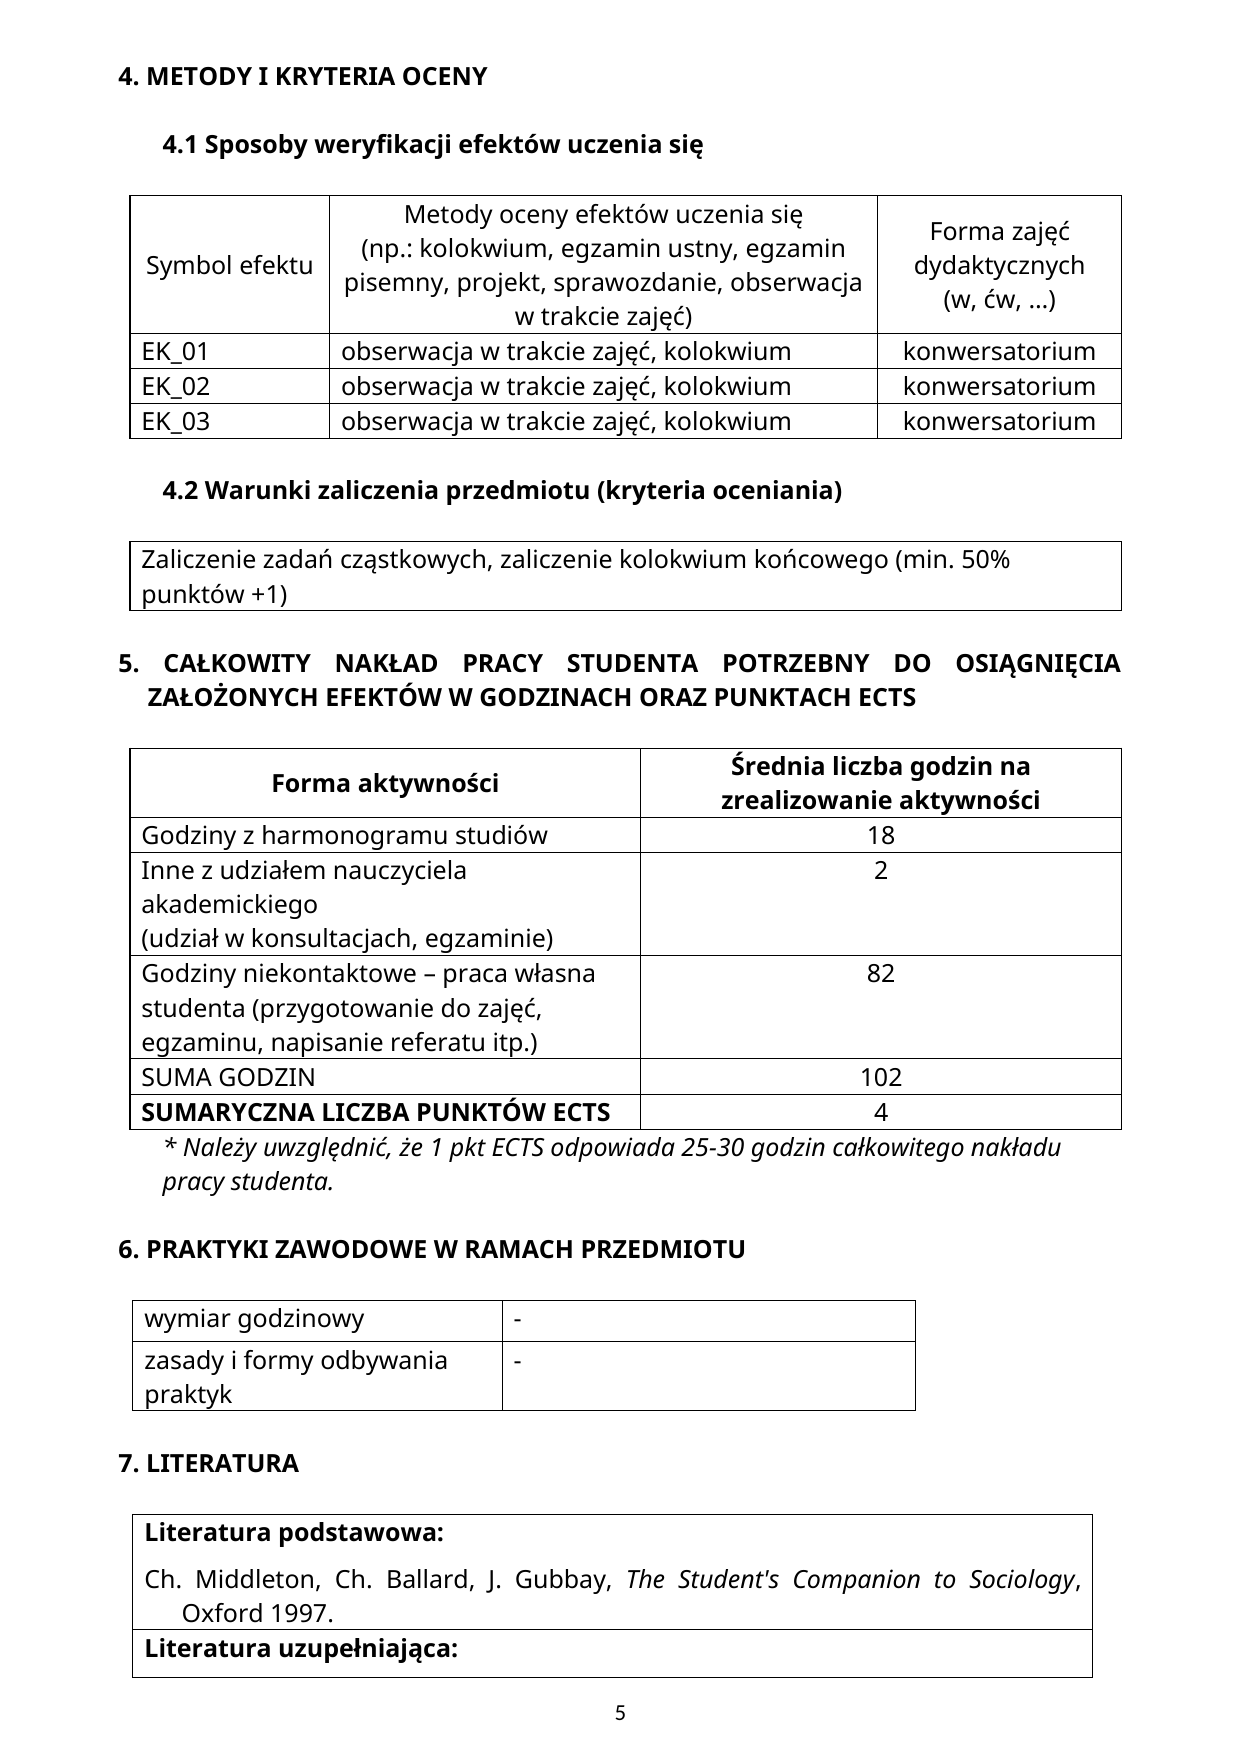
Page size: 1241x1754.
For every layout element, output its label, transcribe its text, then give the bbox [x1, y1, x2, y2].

table_header Forma aktywności [131, 749, 640, 817]
table_cell 18 [641, 818, 1121, 852]
table_cell obserwacja w trakcie zajęć, kolokwium [330, 404, 877, 438]
table_cell SUMARYCZNA LICZBA PUNKTÓW ECTS [131, 1095, 640, 1128]
text 4.1 Sposoby weryfikacji efektów uczenia się [162, 127, 1122, 161]
table_cell 102 [641, 1059, 1121, 1093]
text * Należy uwzględnić, że 1 pkt ECTS odpowiada 25-30 godzin całkowitego nakładu pracy studenta. [162, 1130, 1122, 1198]
table_cell konwersatorium [878, 334, 1121, 368]
table_cell SUMA GODZIN [131, 1059, 640, 1093]
text 4. METODY I KRYTERIA OCENY [118, 59, 1122, 93]
table_cell obserwacja w trakcie zajęć, kolokwium [330, 369, 877, 403]
table_cell Inne z udziałem nauczyciela akademickiego (udział w konsultacjach, egzaminie) [131, 853, 640, 955]
table_cell 82 [641, 956, 1121, 1058]
table_header Metody oceny efektów uczenia się (np.: kolokwium, egzamin ustny, egzamin pisemny, projekt, sprawozdanie, obserwacja w trakcie zajęć) [330, 196, 877, 333]
table_cell konwersatorium [878, 404, 1121, 438]
table_header Symbol efektu [131, 196, 329, 333]
table_cell obserwacja w trakcie zajęć, kolokwium [330, 334, 877, 368]
text 4.2 Warunki zaliczenia przedmiotu (kryteria oceniania) [162, 473, 1122, 507]
table_header wymiar godzinowy [133, 1301, 502, 1341]
table_cell 4 [641, 1095, 1121, 1128]
table_header Literatura podstawowa: Ch. Middleton, Ch. Ballard, J. Gubbay, The Student's Companion to Sociology, Oxford 1997. [133, 1515, 1092, 1629]
table_header Zaliczenie zadań cząstkowych, zaliczenie kolokwium końcowego (min. 50% punktów +1) [131, 542, 1121, 610]
text 6. PRAKTYKI ZAWODOWE W RAMACH PRZEDMIOTU [118, 1232, 1122, 1266]
table_header Średnia liczba godzin na zrealizowanie aktywności [641, 749, 1121, 817]
table_cell Godziny z harmonogramu studiów [131, 818, 640, 852]
table_cell konwersatorium [878, 369, 1121, 403]
table_cell EK_03 [131, 404, 329, 438]
table_cell 2 [641, 853, 1121, 955]
text 7. LITERATURA [118, 1446, 1122, 1479]
table_cell zasady i formy odbywania praktyk [133, 1342, 502, 1410]
table_cell EK_02 [131, 369, 329, 403]
table_cell Godziny niekontaktowe – praca własna studenta (przygotowanie do zajęć, egzaminu, napisanie referatu itp.) [131, 956, 640, 1058]
table_header - [503, 1301, 915, 1341]
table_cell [133, 1630, 1092, 1677]
table_cell - [503, 1342, 915, 1410]
table_header Forma zajęć dydaktycznych (w, ćw, …) [878, 196, 1121, 333]
text 5. CAŁKOWITY NAKŁAD PRACY STUDENTA POTRZEBNY DO OSIĄGNIĘCIA ZAŁOŻONYCH EFEKTÓW W GODZINACH ORAZ PUNKTACH ECTS [118, 645, 1122, 713]
table_cell EK_01 [131, 334, 329, 368]
